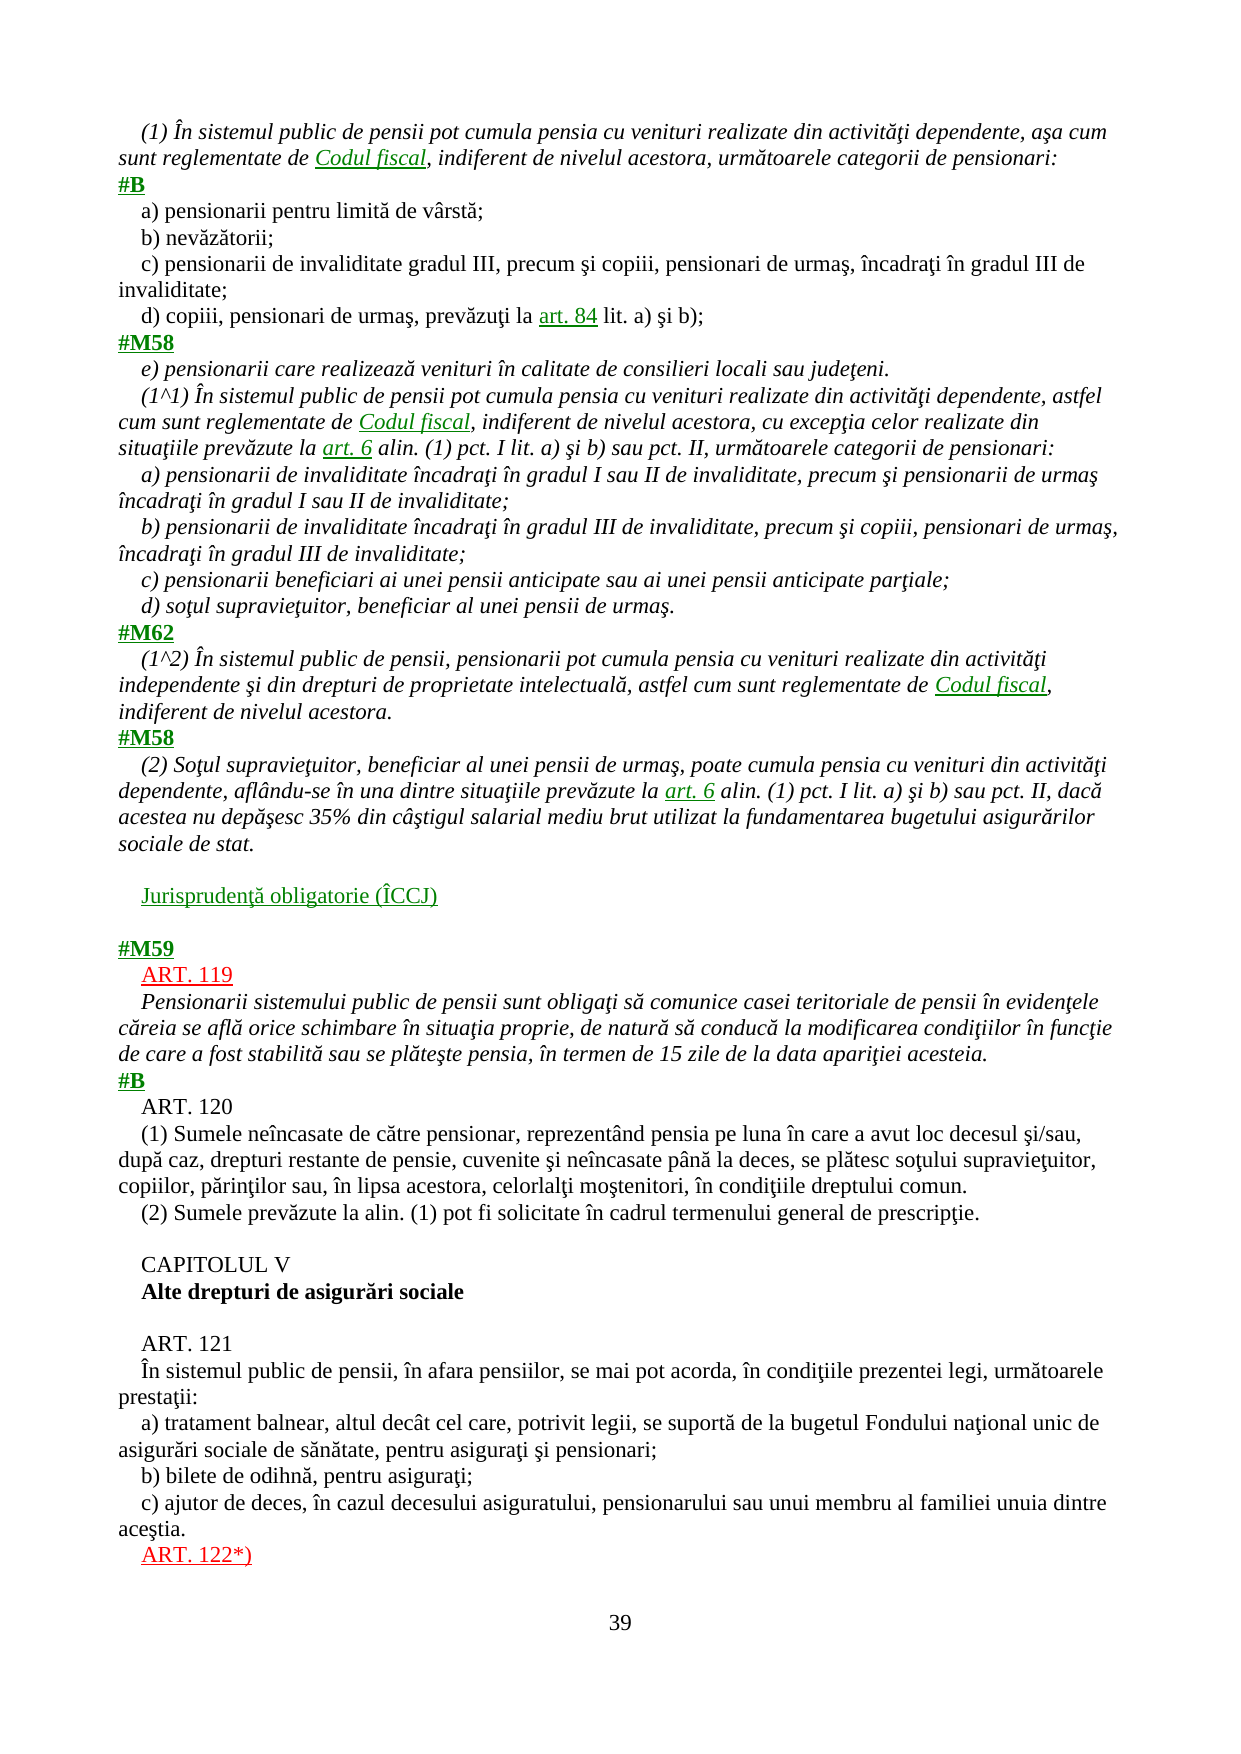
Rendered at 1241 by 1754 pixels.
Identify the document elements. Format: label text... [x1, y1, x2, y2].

text ART. 121 [118, 1330, 1122, 1357]
text (1^2) În sistemul public de pensii, pensionarii pot cumula pensia cu venituri realizate din activităţi independente şi din drepturi de proprietate intelectuală, astfel cum sunt reglementate de Codul fiscal, indiferent de nivelul acestora. [118, 645, 1122, 724]
text #B [118, 1067, 1122, 1093]
text a) pensionarii de invaliditate încadraţi în gradul I sau II de invaliditate, precum şi pensionarii de urmaş încadraţi în gradul I sau II de invaliditate; [118, 461, 1122, 513]
text b) nevăzătorii; [118, 223, 1122, 250]
text b) pensionarii de invaliditate încadraţi în gradul III de invaliditate, precum şi copiii, pensionari de urmaş, încadraţi în gradul III de invaliditate; [118, 513, 1122, 566]
text (1^1) În sistemul public de pensii pot cumula pensia cu venituri realizate din activităţi dependente, astfel cum sunt reglementate de Codul fiscal, indiferent de nivelul acestora, cu excepţia celor realizate din situaţiile prevăzute la art. 6 alin. (1) pct. I lit. a) şi b) sau pct. II, următoarele categorii de pensionari: [118, 382, 1122, 461]
text ART. 120 [118, 1093, 1122, 1119]
text #M58 [118, 329, 1122, 355]
text CAPITOLUL V [118, 1251, 1122, 1278]
text a) tratament balnear, altul decât cel care, potrivit legii, se suportă de la bugetul Fondului naţional unic de asigurări sociale de sănătate, pentru asiguraţi şi pensionari; [118, 1409, 1122, 1462]
text #M59 [118, 935, 1122, 961]
text Jurisprudenţă obligatorie (ÎCCJ) [118, 882, 1122, 909]
text (2) Sumele prevăzute la alin. (1) pot fi solicitate în cadrul termenului general de prescripţie. [118, 1199, 1122, 1225]
text Pensionarii sistemului public de pensii sunt obligaţi să comunice casei teritoriale de pensii în evidenţele căreia se află orice schimbare în situaţia proprie, de natură să conducă la modificarea condiţiilor în funcţie de care a fost stabilită sau se plăteşte pensia, în termen de 15 zile de la data apariţiei acesteia. [118, 988, 1122, 1067]
text c) pensionarii beneficiari ai unei pensii anticipate sau ai unei pensii anticipate parţiale; [118, 566, 1122, 592]
text a) pensionarii pentru limită de vârstă; [118, 197, 1122, 223]
text Alte drepturi de asigurări sociale [118, 1278, 1122, 1304]
text d) soţul supravieţuitor, beneficiar al unei pensii de urmaş. [118, 592, 1122, 619]
text c) pensionarii de invaliditate gradul III, precum şi copiii, pensionari de urmaş, încadraţi în gradul III de invaliditate; [118, 250, 1122, 303]
text #B [118, 171, 1122, 197]
text În sistemul public de pensii, în afara pensiilor, se mai pot acorda, în condiţiile prezentei legi, următoarele prestaţii: [118, 1357, 1122, 1409]
text #M62 [118, 619, 1122, 645]
text e) pensionarii care realizează venituri în calitate de consilieri locali sau judeţeni. [118, 355, 1122, 382]
text #M58 [118, 724, 1122, 751]
text b) bilete de odihnă, pentru asiguraţi; [118, 1462, 1122, 1488]
text d) copiii, pensionari de urmaş, prevăzuţi la art. 84 lit. a) şi b); [118, 303, 1122, 329]
text (1) În sistemul public de pensii pot cumula pensia cu venituri realizate din activităţi dependente, aşa cum sunt reglementate de Codul fiscal, indiferent de nivelul acestora, următoarele categorii de pensionari: [118, 118, 1122, 171]
text (2) Soţul supravieţuitor, beneficiar al unei pensii de urmaş, poate cumula pensia cu venituri din activităţi dependente, aflându-se în una dintre situaţiile prevăzute la art. 6 alin. (1) pct. I lit. a) şi b) sau pct. II, dacă acestea nu depăşesc 35% din câştigul salarial mediu brut utilizat la fundamentarea bugetului asigurărilor sociale de stat. [118, 751, 1122, 856]
text ART. 119 [118, 961, 1122, 988]
text c) ajutor de deces, în cazul decesului asiguratului, pensionarului sau unui membru al familiei unuia dintre aceştia. [118, 1488, 1122, 1541]
text (1) Sumele neîncasate de către pensionar, reprezentând pensia pe luna în care a avut loc decesul şi/sau, după caz, drepturi restante de pensie, cuvenite şi neîncasate până la deces, se plătesc soţului supravieţuitor, copiilor, părinţilor sau, în lipsa acestora, celorlalţi moştenitori, în condiţiile dreptului comun. [118, 1119, 1122, 1199]
text ART. 122*) [118, 1541, 1122, 1568]
